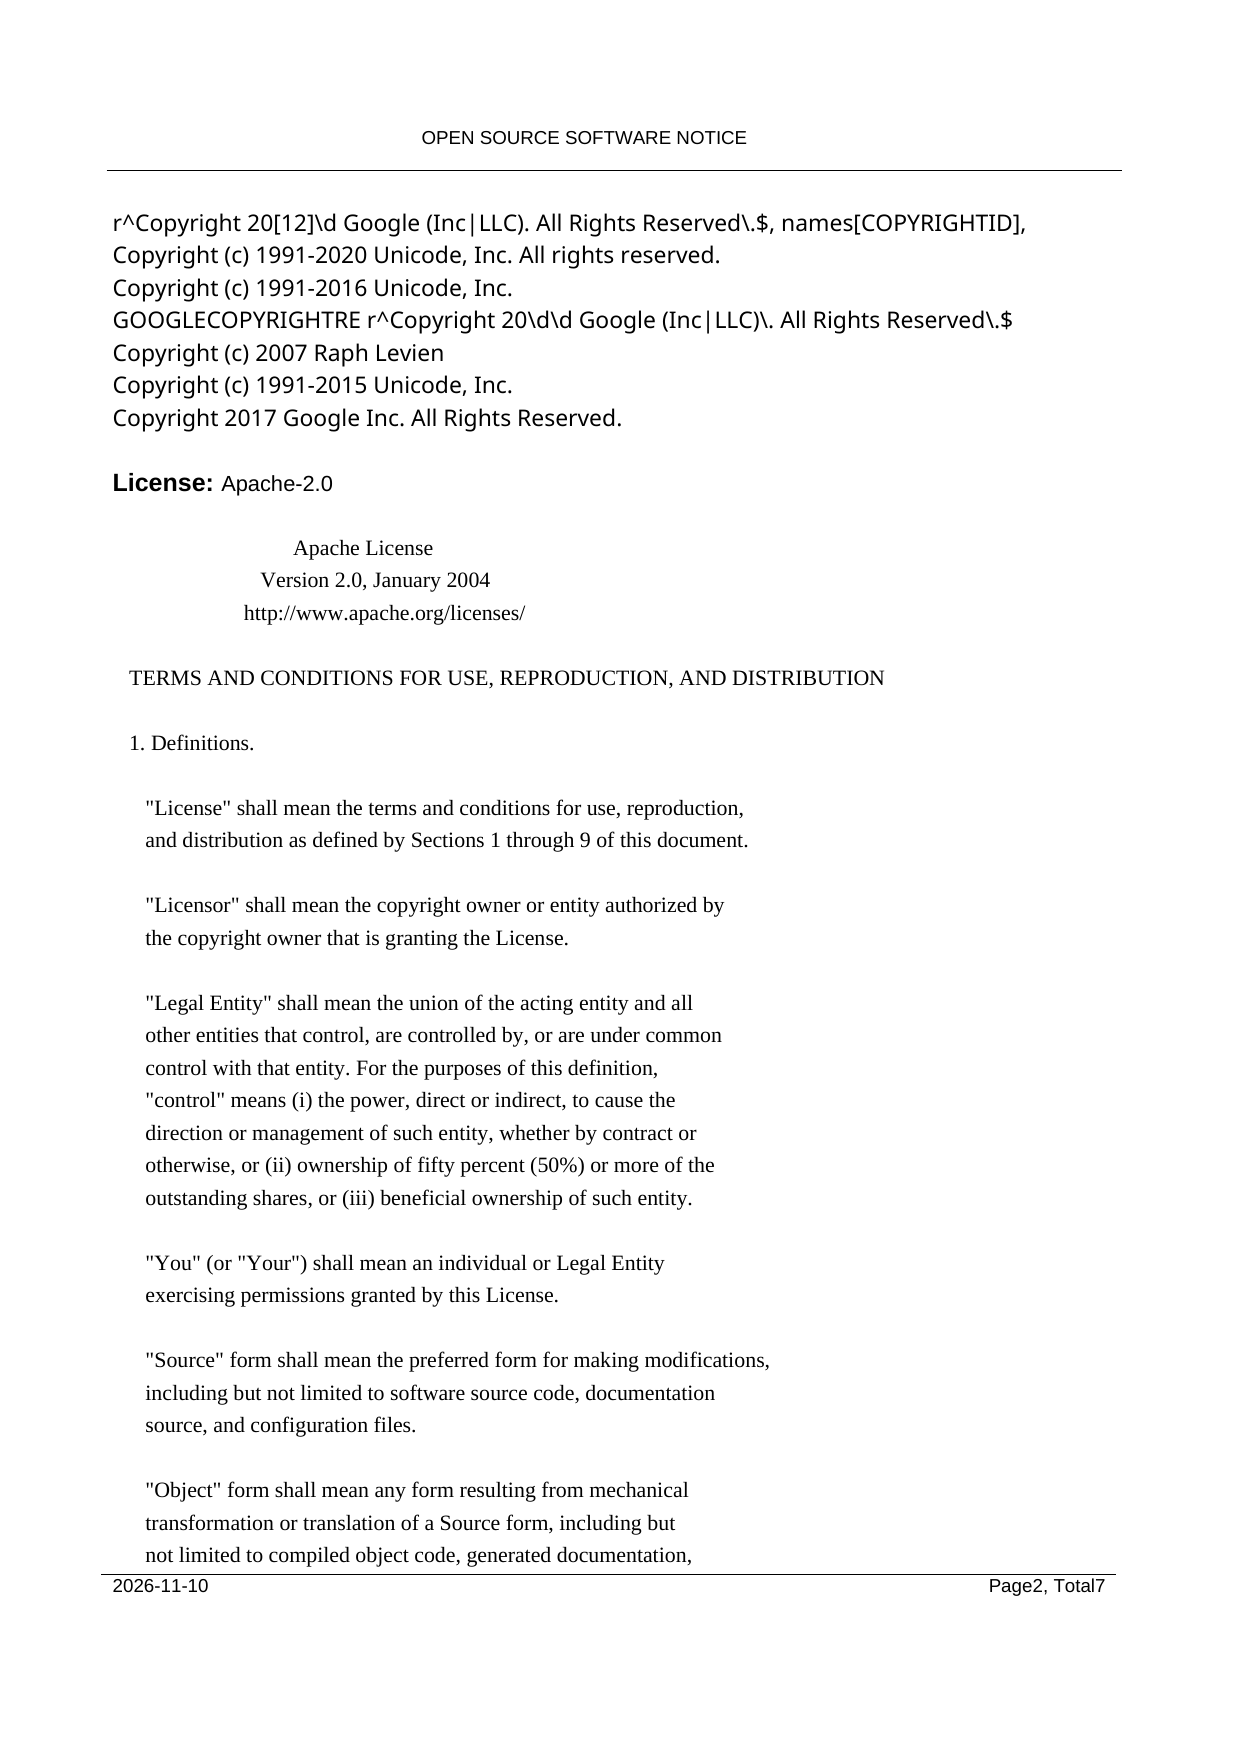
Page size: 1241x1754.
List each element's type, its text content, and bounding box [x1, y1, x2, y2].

text License: Apache-2.0 [112, 466, 1128, 499]
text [112, 499, 1128, 1571]
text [112, 206, 1128, 466]
